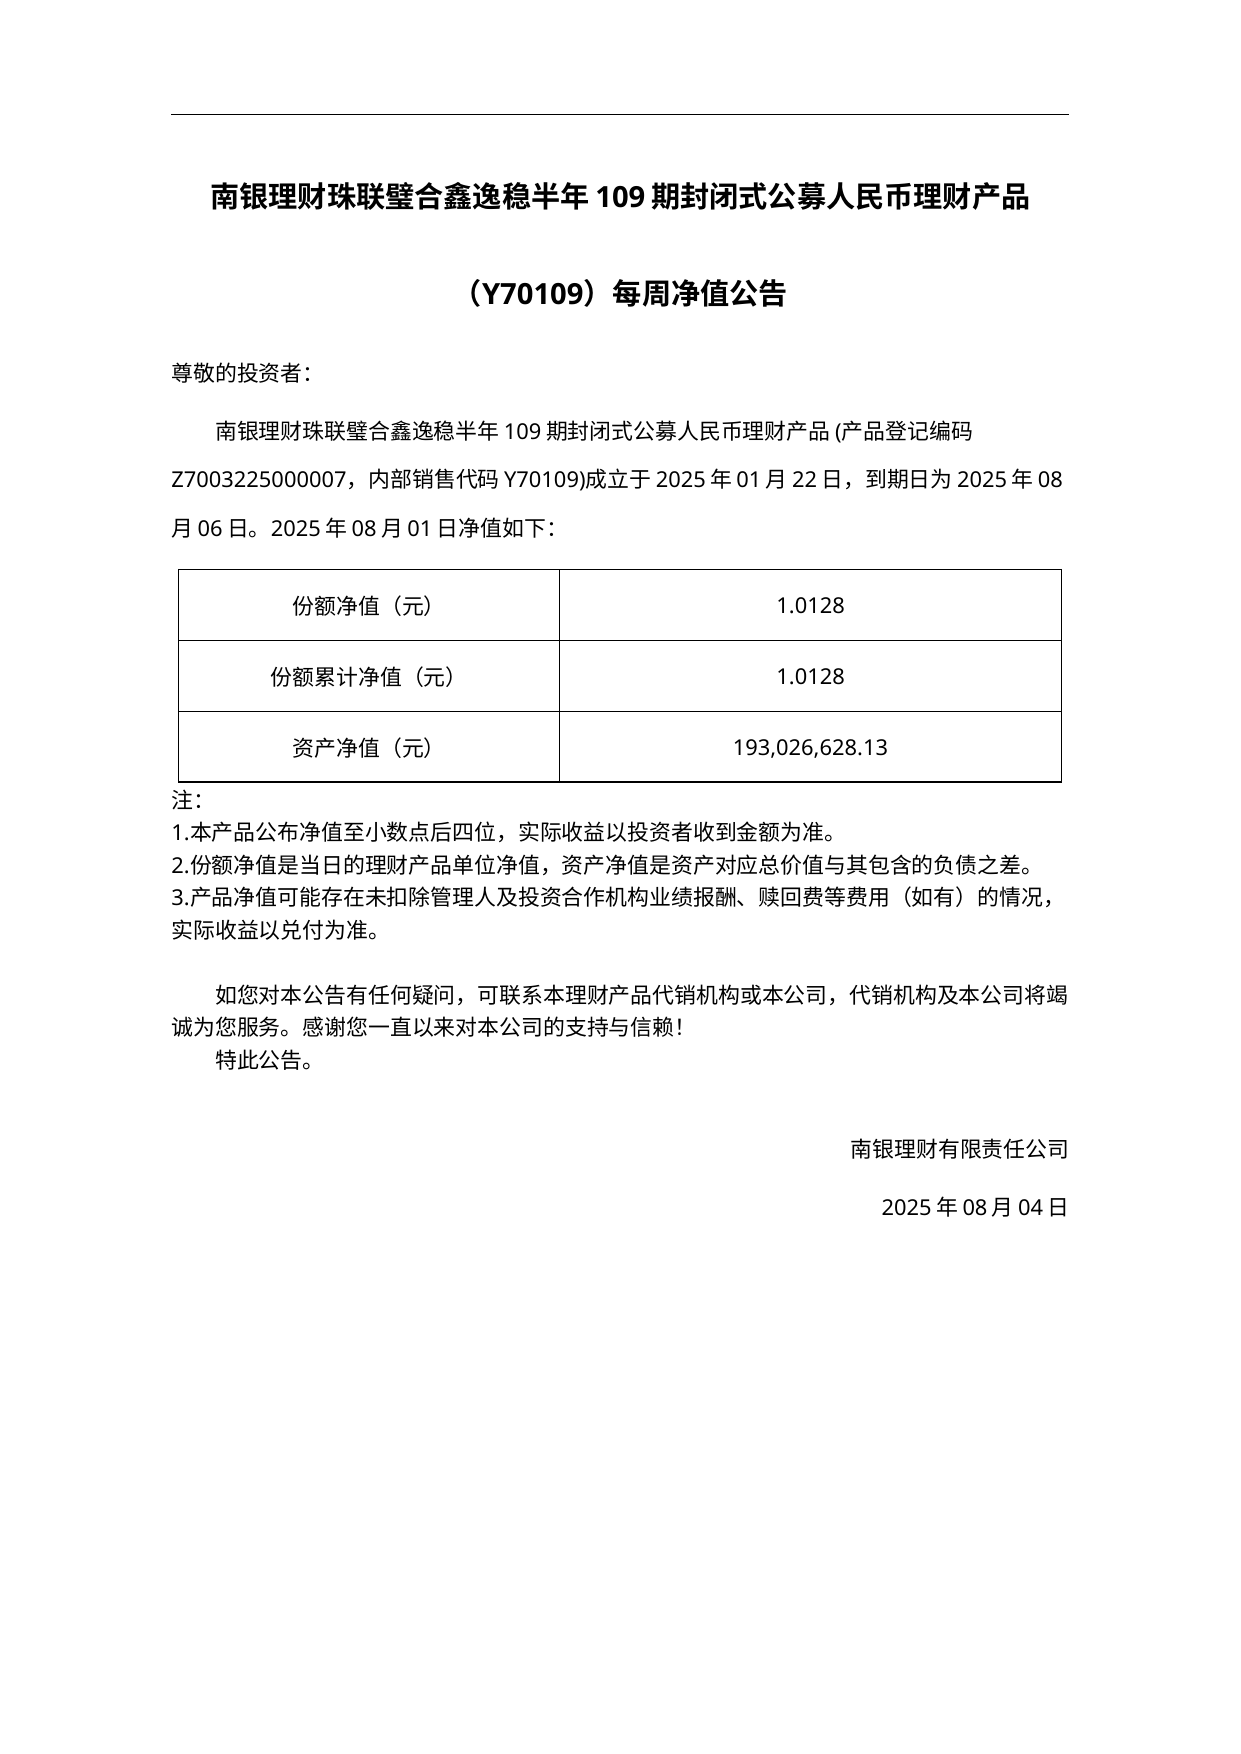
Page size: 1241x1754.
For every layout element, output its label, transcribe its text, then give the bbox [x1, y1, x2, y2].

text 南银理财珠联璧合鑫逸稳半年109期封闭式公募人民币理财产品 (产品登记编码Z7003225000007，内部销售代码Y70109)成立于2025年01月22日，到期日为2025年08月06日。2025年08月01日净值如下： [171, 413, 1069, 543]
text 如您对本公告有任何疑问，可联系本理财产品代销机构或本公司，代销机构及本公司将竭诚为您服务。感谢您一直以来对本公司的支持与信赖！ [171, 977, 1069, 1042]
text 南银理财珠联璧合鑫逸稳半年109期封闭式公募人民币理财产品（Y70109）每周净值公告 [171, 162, 1069, 324]
table_cell 1.0128 [560, 641, 1061, 711]
text 尊敬的投资者： [171, 355, 1069, 388]
text 2025年08月04日 [171, 1190, 1069, 1222]
table_header 1.0128 [560, 570, 1061, 640]
text 注： [171, 782, 1069, 815]
text 3.产品净值可能存在未扣除管理人及投资合作机构业绩报酬、赎回费等费用（如有）的情况，实际收益以兑付为准。 [171, 880, 1069, 945]
table_cell 份额累计净值（元） [179, 641, 559, 711]
text 南银理财有限责任公司 [171, 1132, 1069, 1164]
table_header 份额净值（元） [179, 570, 559, 640]
table_cell 资产净值（元） [179, 712, 559, 781]
table_cell 193,026,628.13 [560, 712, 1061, 781]
text 2.份额净值是当日的理财产品单位净值，资产净值是资产对应总价值与其包含的负债之差。 [171, 847, 1069, 880]
text 特此公告。 [171, 1042, 1069, 1075]
text 1.本产品公布净值至小数点后四位，实际收益以投资者收到金额为准。 [171, 815, 1069, 847]
